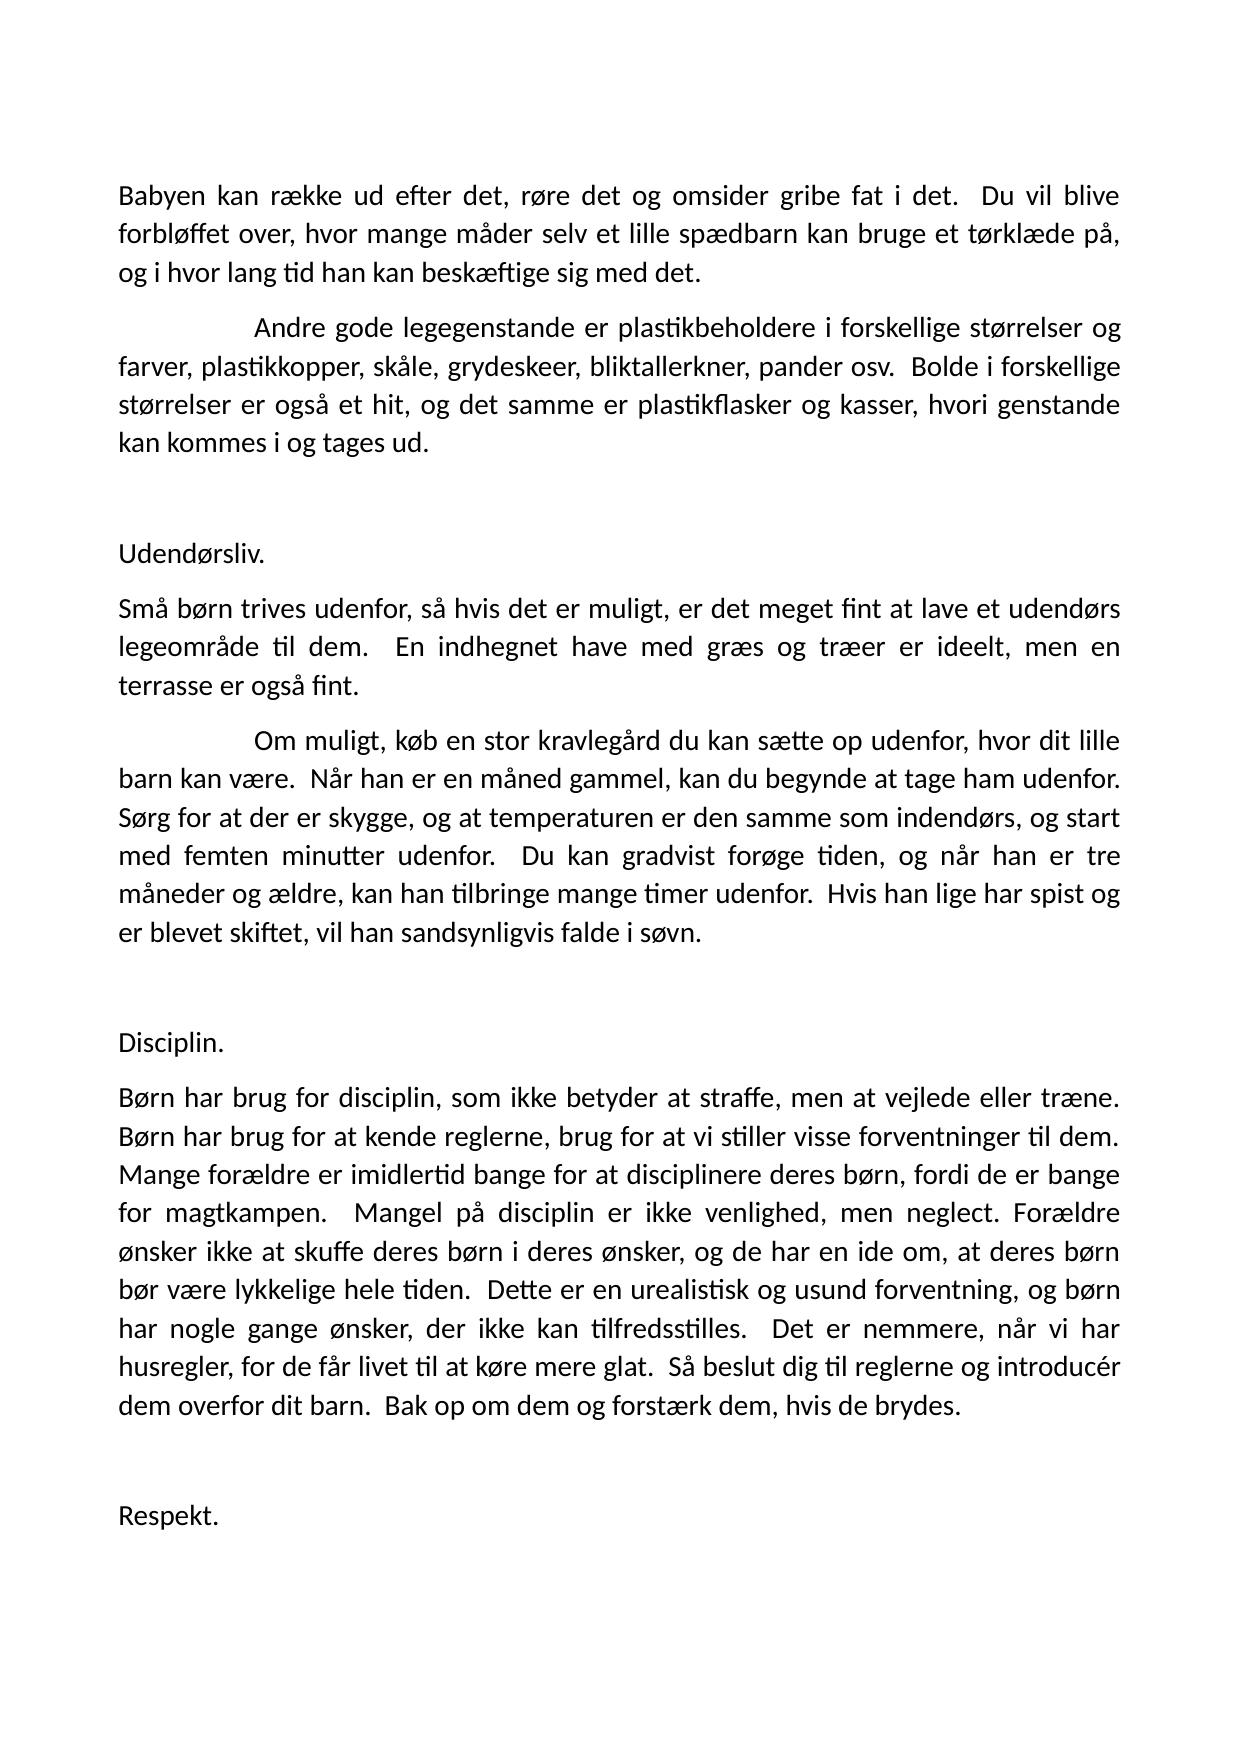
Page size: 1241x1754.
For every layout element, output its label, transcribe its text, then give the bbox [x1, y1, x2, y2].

text Udendørsliv. [118, 535, 1122, 570]
text Respekt. [118, 1497, 1122, 1533]
text Disciplin. [118, 1024, 1122, 1060]
text Om muligt, køb en stor kravlegård du kan sætte op udenfor, hvor dit lille barn kan være. Når han er en måned gammel, kan du begynde at tage ham udenfor. Sørg for at der er skygge, og at temperaturen er den samme som indendørs, og start med femten minutter udenfor. Du kan gradvist forøge tiden, og når han er tre måneder og ældre, kan han tilbringe mange timer udenfor. Hvis han lige har spist og er blevet skiftet, vil han sandsynligvis falde i søvn. [118, 722, 1122, 949]
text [118, 177, 1122, 290]
text Små børn trives udenfor, så hvis det er muligt, er det meget fint at lave et udendørs legeområde til dem. En indhegnet have med græs og træer er ideelt, men en terrasse er også fint. [118, 590, 1122, 702]
text Andre gode legegenstande er plastikbeholdere i forskellige størrelser og farver, plastikkopper, skåle, grydeskeer, bliktallerkner, pander osv. Bolde i forskellige størrelser er også et hit, og det samme er plastikflasker og kasser, hvori genstande kan kommes i og tages ud. [118, 309, 1122, 460]
text Børn har brug for disciplin, som ikke betyder at straffe, men at vejlede eller træne. Børn har brug for at kende reglerne, brug for at vi stiller visse forventninger til dem. Mange forældre er imidlertid bange for at disciplinere deres børn, fordi de er bange for magtkampen. Mangel på disciplin er ikke venlighed, men neglect. Forældre ønsker ikke at skuffe deres børn i deres ønsker, og de har en ide om, at deres børn bør være lykkelige hele tiden. Dette er en urealistisk og usund forventning, og børn har nogle gange ønsker, der ikke kan tilfredsstilles. Det er nemmere, når vi har husregler, for de får livet til at køre mere glat. Så beslut dig til reglerne og introducér dem overfor dit barn. Bak op om dem og forstærk dem, hvis de brydes. [118, 1079, 1122, 1422]
